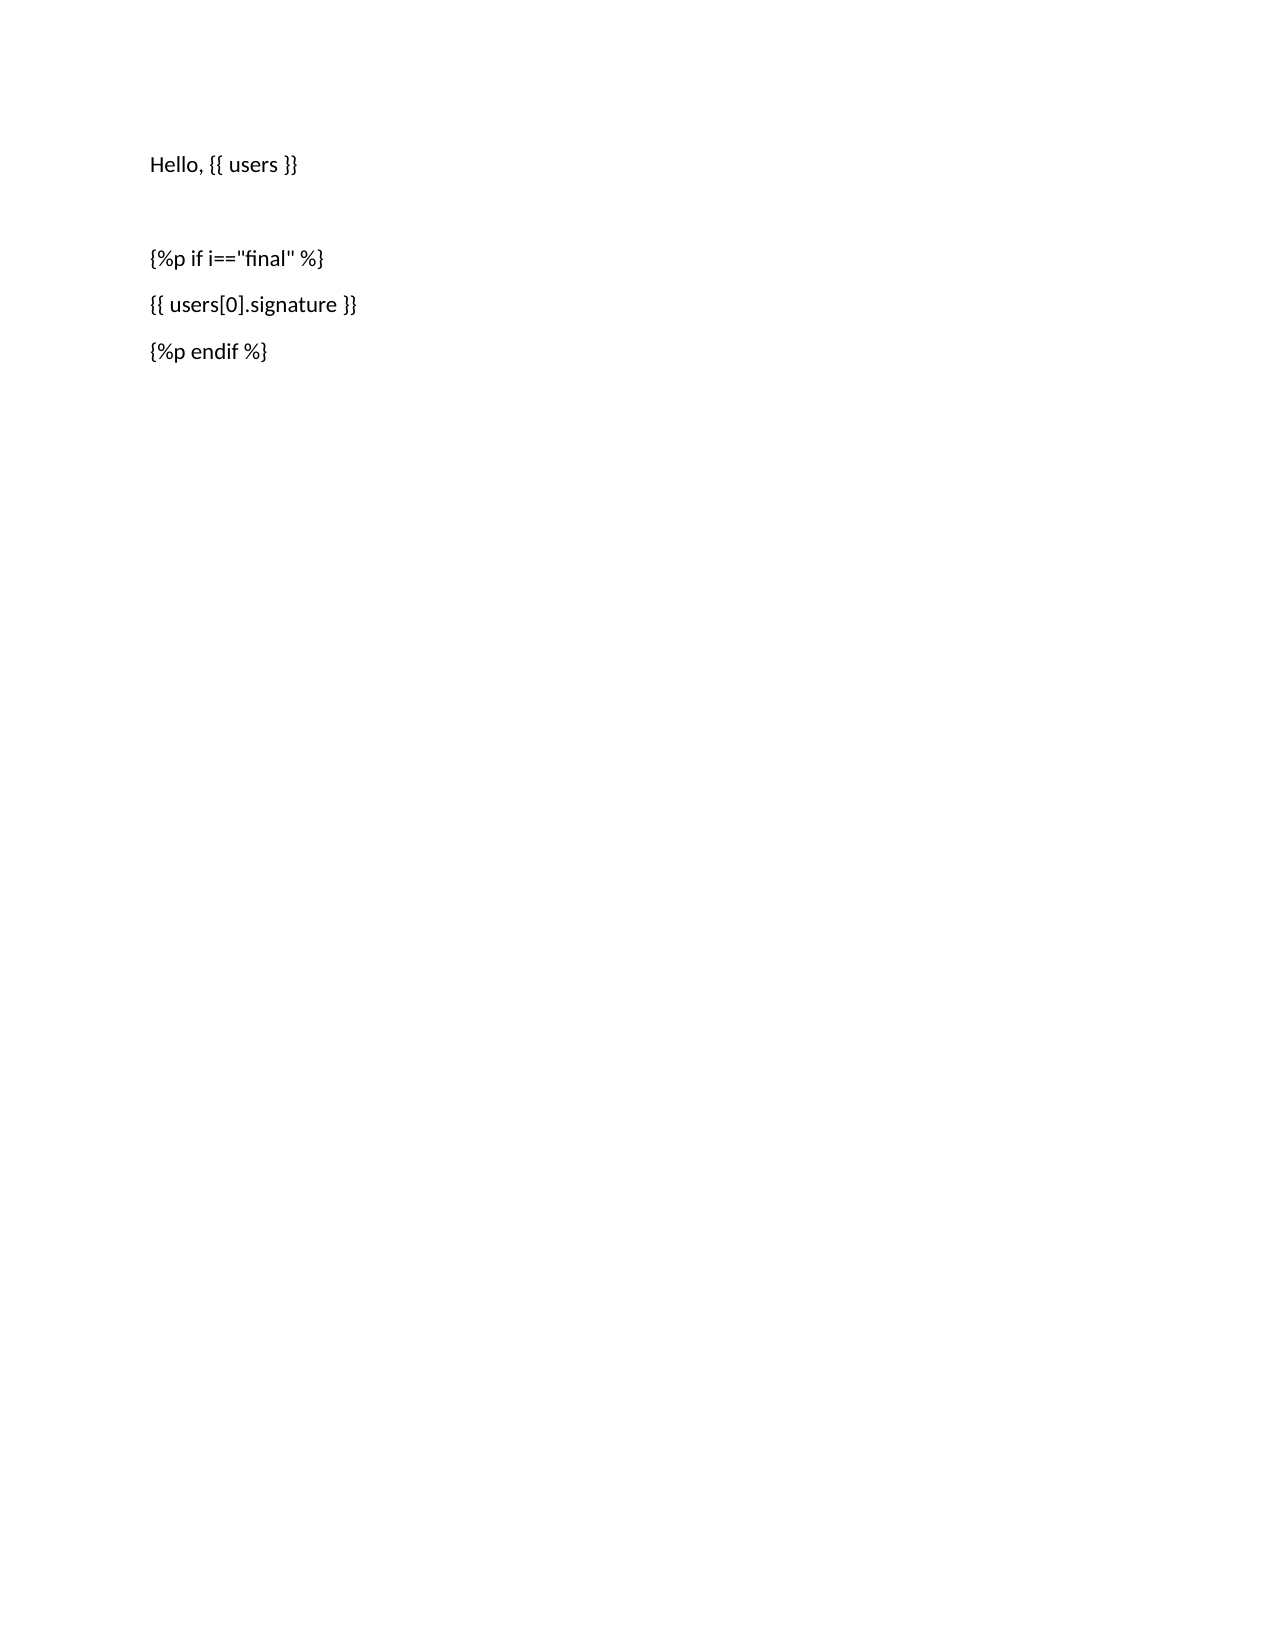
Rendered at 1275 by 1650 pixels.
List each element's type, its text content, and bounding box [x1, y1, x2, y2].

text {%p endif %} [150, 337, 1125, 366]
text Hello, {{ users }} [150, 150, 1125, 178]
text {%p if i=="final" %} [150, 244, 1125, 272]
text {{ users[0].signature }} [150, 291, 1125, 319]
